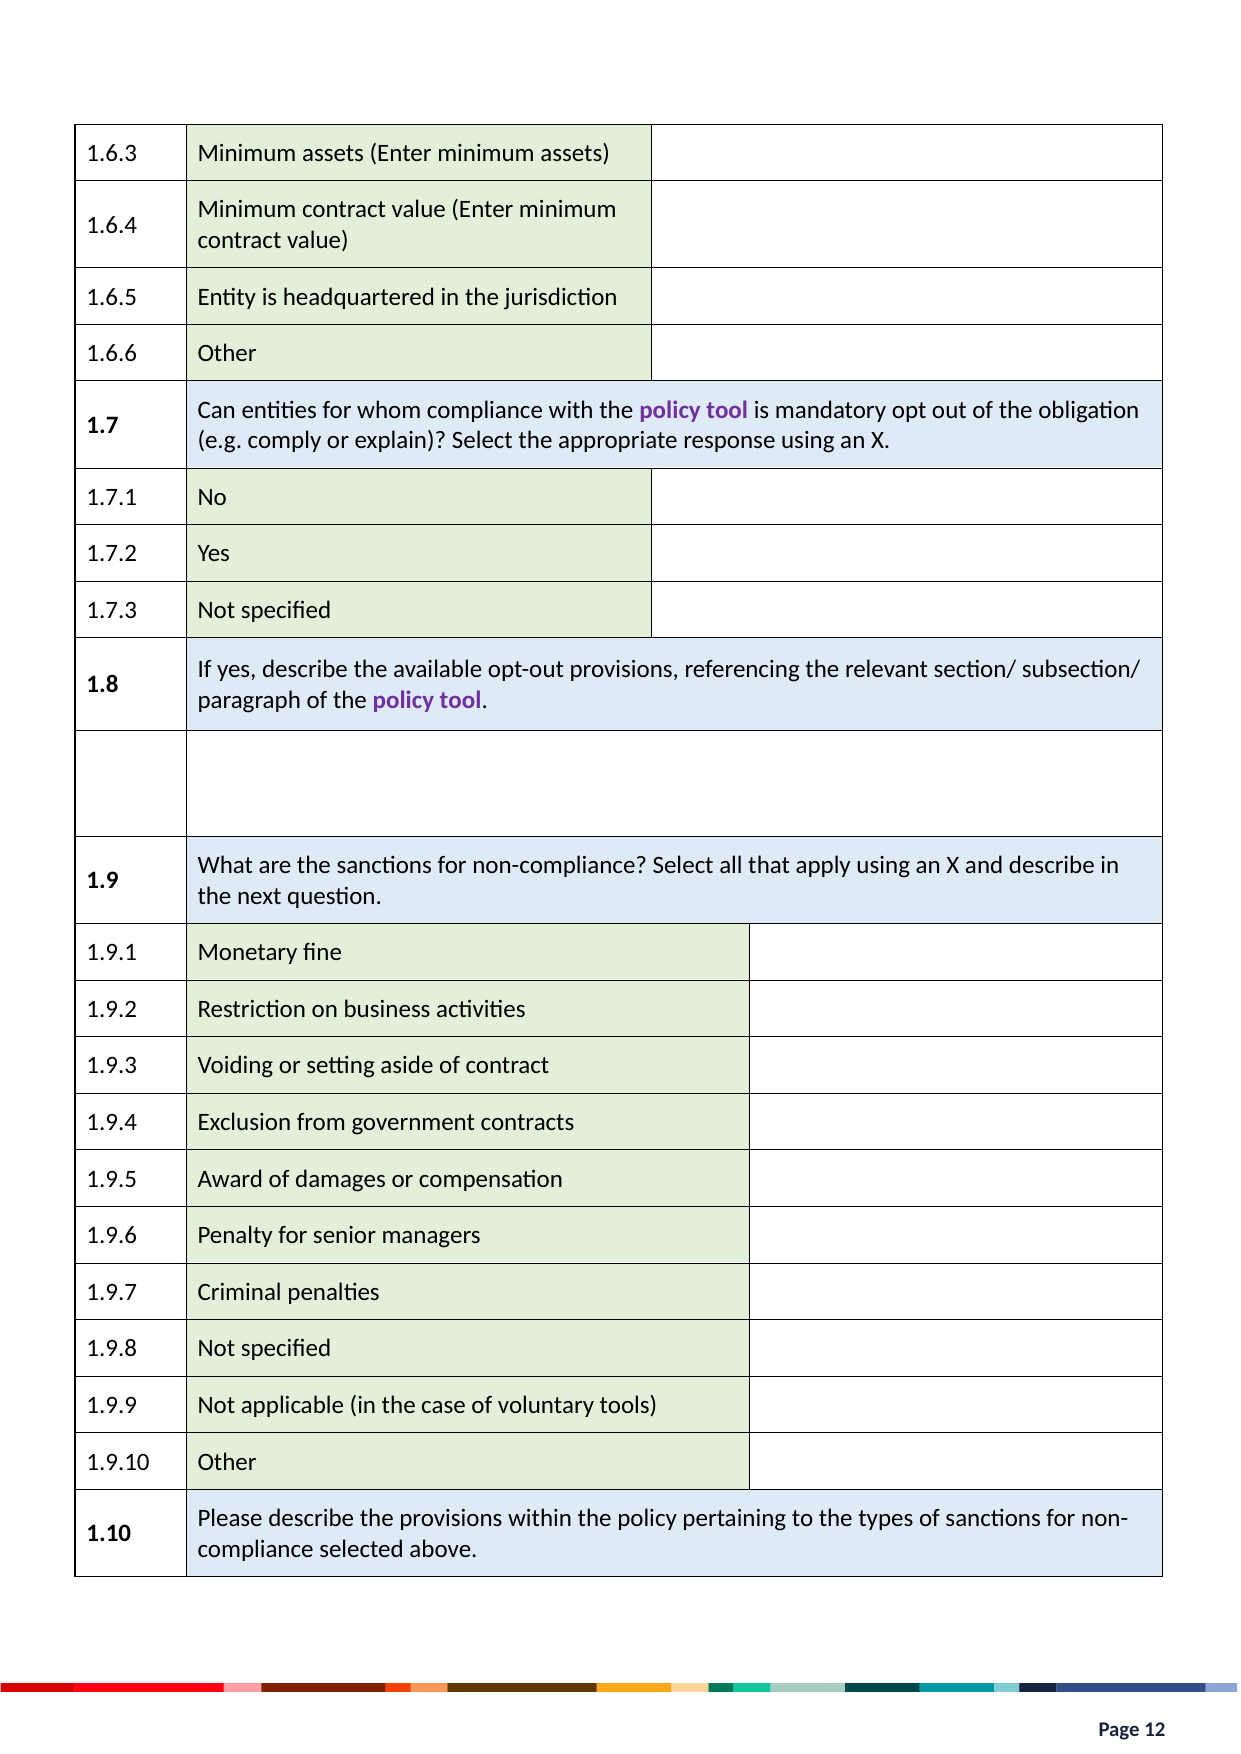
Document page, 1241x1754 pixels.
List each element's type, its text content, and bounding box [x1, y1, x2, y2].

table_cell [76, 731, 186, 836]
table_cell 1.7.3 [76, 582, 186, 637]
table_cell 1.10 [76, 1490, 186, 1576]
table_cell [750, 981, 1162, 1036]
table_cell Can entities for whom compliance with the policy tool is mandatory opt out of the obligation (e.g. comply or explain)? Select the appropriate response using an X. [187, 381, 1162, 467]
table_cell Other [187, 325, 651, 380]
table_cell Monetary fine [187, 924, 749, 979]
table_cell [750, 1037, 1162, 1093]
table_cell Entity is headquartered in the jurisdiction [187, 268, 651, 324]
table_cell 1.8 [76, 638, 186, 730]
table_cell [652, 125, 1162, 180]
table_cell What are the sanctions for non-compliance? Select all that apply using an X and describe in the next question. [187, 837, 1162, 923]
table_cell Award of damages or compensation [187, 1150, 749, 1206]
table_cell [652, 525, 1162, 581]
table_cell 1.9.1 [76, 924, 186, 979]
table_cell Penalty for senior managers [187, 1207, 749, 1262]
table_cell Not specified [187, 582, 651, 637]
table_cell Minimum assets (Enter minimum assets) [187, 125, 651, 180]
table_cell 1.9.8 [76, 1320, 186, 1376]
table_cell 1.9.10 [76, 1433, 186, 1489]
table_cell If yes, describe the available opt-out provisions, referencing the relevant section/ subsection/ paragraph of the policy tool. [187, 638, 1162, 730]
table_cell 1.6.3 [76, 125, 186, 180]
table_cell [652, 582, 1162, 637]
table_cell [187, 731, 1162, 836]
table_cell 1.9.4 [76, 1094, 186, 1149]
table_cell [750, 924, 1162, 979]
table_cell 1.9.6 [76, 1207, 186, 1262]
table_cell [750, 1264, 1162, 1319]
table_cell 1.9.2 [76, 981, 186, 1036]
picture [0, 1683, 1236, 1692]
table_cell [750, 1094, 1162, 1149]
table_cell Exclusion from government contracts [187, 1094, 749, 1149]
table_cell 1.9.9 [76, 1377, 186, 1432]
table_cell 1.6.6 [76, 325, 186, 380]
table_cell [750, 1377, 1162, 1432]
table_cell 1.9 [76, 837, 186, 923]
table_cell [652, 181, 1162, 267]
table_cell Not applicable (in the case of voluntary tools) [187, 1377, 749, 1432]
table_cell 1.7 [76, 381, 186, 467]
table_cell Minimum contract value (Enter minimum contract value) [187, 181, 651, 267]
table_cell 1.6.5 [76, 268, 186, 324]
table_cell 1.7.2 [76, 525, 186, 581]
table_cell [750, 1207, 1162, 1262]
table_cell Please describe the provisions within the policy pertaining to the types of sanctions for non-compliance selected above. [187, 1490, 1162, 1576]
table_cell 1.9.7 [76, 1264, 186, 1319]
table_cell 1.9.3 [76, 1037, 186, 1093]
table_cell 1.7.1 [76, 469, 186, 524]
table_cell Restriction on business activities [187, 981, 749, 1036]
table_cell Yes [187, 525, 651, 581]
table_cell [652, 469, 1162, 524]
table_cell [652, 268, 1162, 324]
table_cell 1.6.4 [76, 181, 186, 267]
table_cell [652, 325, 1162, 380]
table_cell [750, 1320, 1162, 1376]
table_cell Not specified [187, 1320, 749, 1376]
table_cell Voiding or setting aside of contract [187, 1037, 749, 1093]
table_cell [750, 1433, 1162, 1489]
table_cell 1.9.5 [76, 1150, 186, 1206]
table_cell Criminal penalties [187, 1264, 749, 1319]
table_cell No [187, 469, 651, 524]
table_cell Other [187, 1433, 749, 1489]
table_cell [750, 1150, 1162, 1206]
